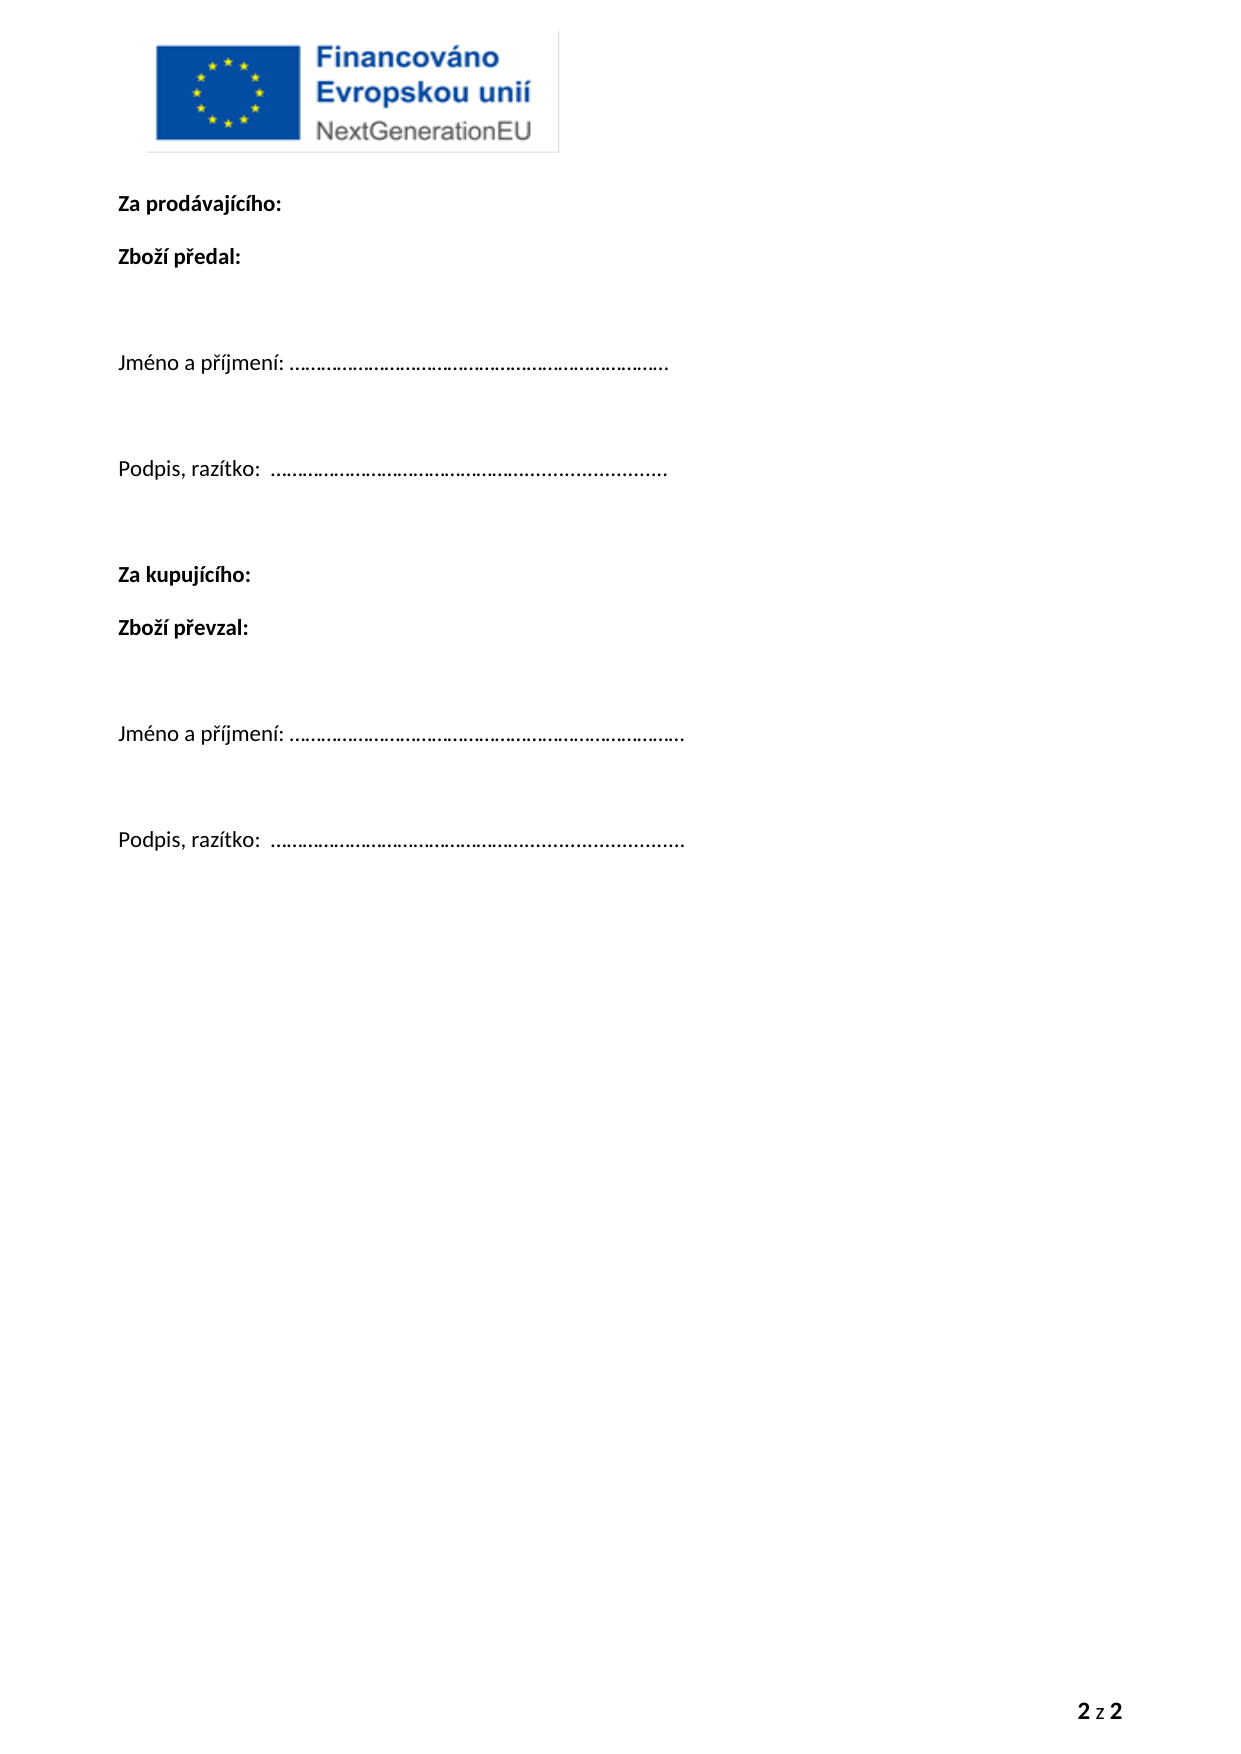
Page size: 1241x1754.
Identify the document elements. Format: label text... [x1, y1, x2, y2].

picture [146, 31, 561, 154]
text Podpis, razítko: …………………………………………............................ [118, 825, 1122, 853]
text Jméno a příjmení: ……………………………………………………………… [118, 348, 1122, 376]
text Zboží předal: [118, 242, 1122, 270]
text Jméno a příjmení: ………………………………………………………………… [118, 719, 1122, 747]
text Za prodávajícího: [118, 189, 1122, 217]
text Zboží převzal: [118, 613, 1122, 641]
text Podpis, razítko: …………………………………………......................... [118, 454, 1122, 482]
text Za kupujícího: [118, 560, 1122, 588]
